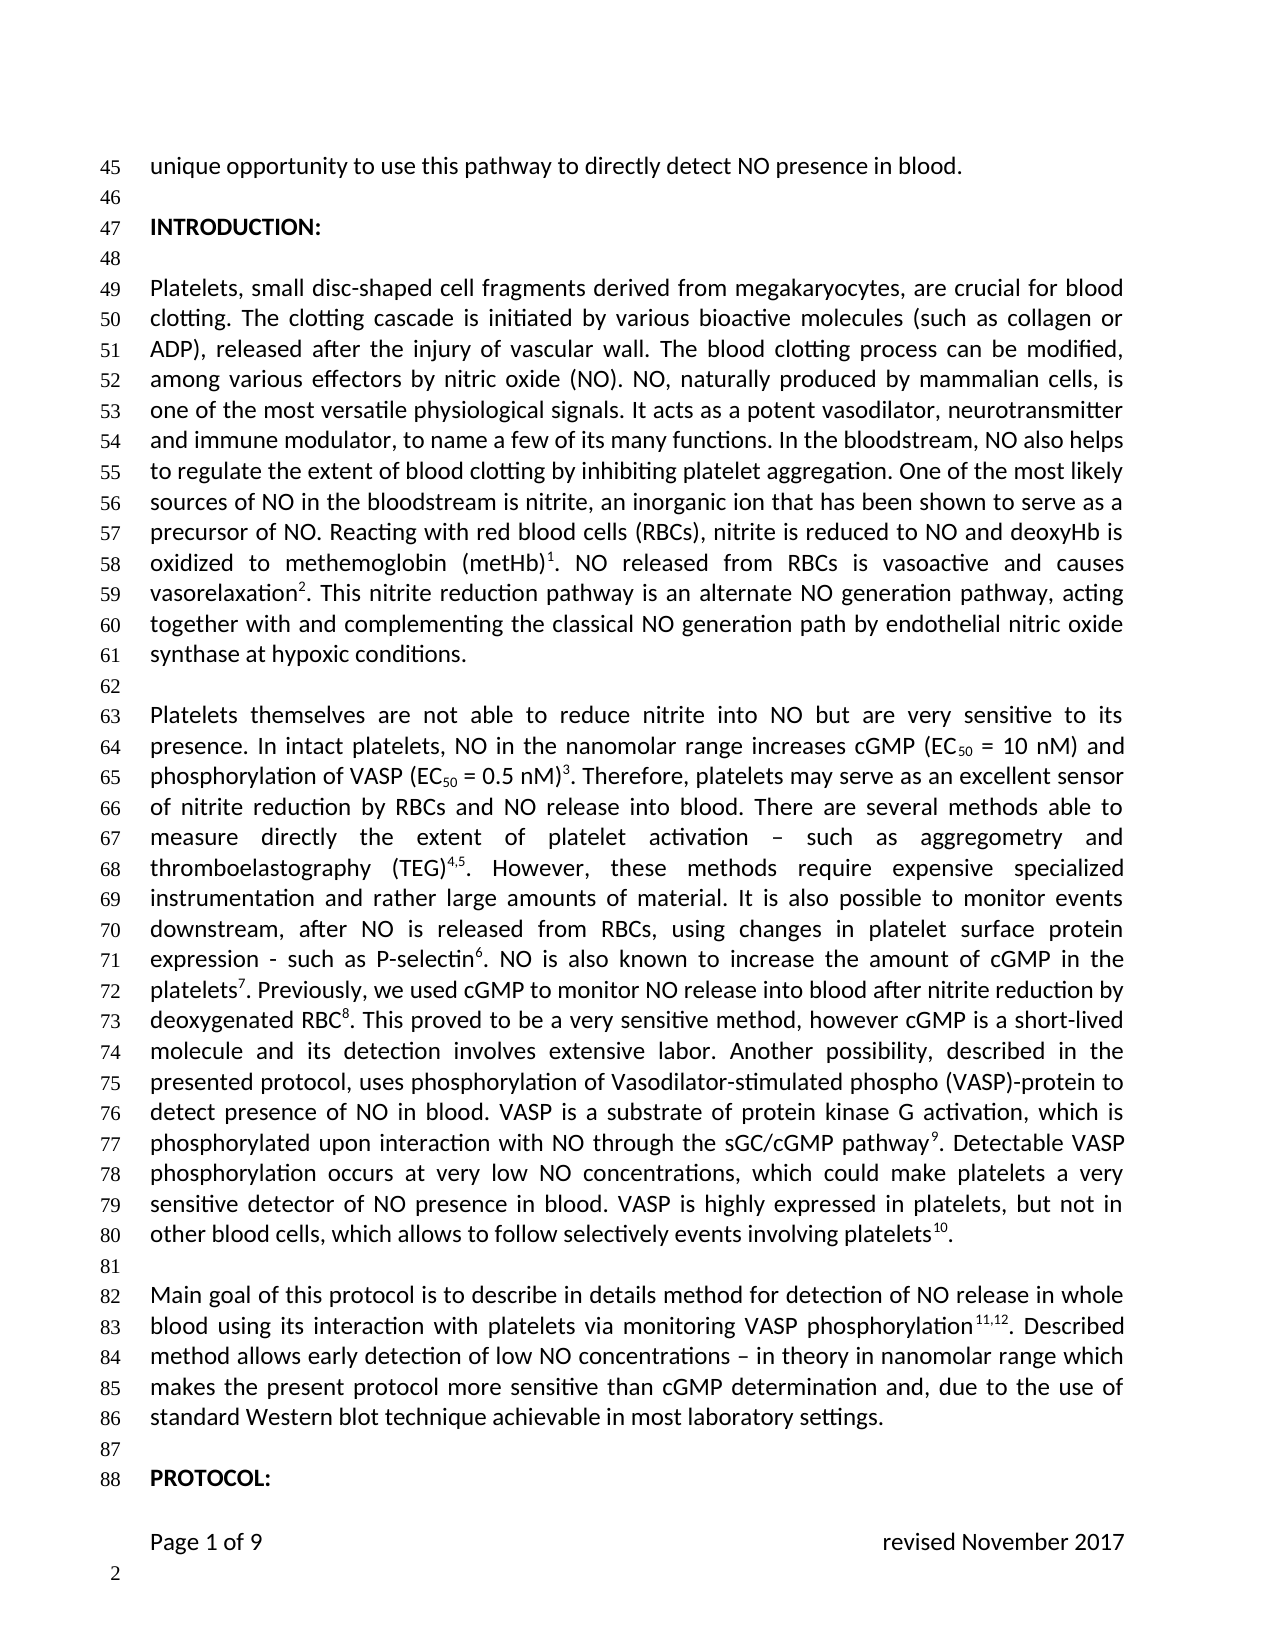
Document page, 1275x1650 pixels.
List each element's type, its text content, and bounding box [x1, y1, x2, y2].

text Platelets themselves are not able to reduce nitrite into NO but are very sensitive to its presence. In intact platelets, NO in the nanomolar range increases cGMP (EC50 = 10 nM) and phosphorylation of VASP (EC50 = 0.5 nM)3. Therefore, platelets may serve as an excellent sensor of nitrite reduction by RBCs and NO release into blood. There are several methods able to measure directly the extent of platelet activation – such as aggregometry and thromboelastography (TEG)4,5. However, these methods require expensive specialized instrumentation and rather large amounts of material. It is also possible to monitor events downstream, after NO is released from RBCs, using changes in platelet surface protein expression - such as P-selectin6. NO is also known to increase the amount of cGMP in the platelets7. Previously, we used cGMP to monitor NO release into blood after nitrite reduction by deoxygenated RBC8. This proved to be a very sensitive method, however cGMP is a short-lived molecule and its detection involves extensive labor. Another possibility, described in the presented protocol, uses phosphorylation of Vasodilator-stimulated phospho (VASP)-protein to detect presence of NO in blood. VASP is a substrate of protein kinase G activation, which is phosphorylated upon interaction with NO through the sGC/cGMP pathway9. Detectable VASP phosphorylation occurs at very low NO concentrations, which could make platelets a very sensitive detector of NO presence in blood. VASP is highly expressed in platelets, but not in other blood cells, which allows to follow selectively events involving platelets10. [150, 699, 1125, 1249]
text PROTOCOL: [150, 1462, 1125, 1493]
text Main goal of this protocol is to describe in details method for detection of NO release in whole blood using its interaction with platelets via monitoring VASP phosphorylation11,12. Described method allows early detection of low NO concentrations – in theory in nanomolar range which makes the present protocol more sensitive than cGMP determination and, due to the use of standard Western blot technique achievable in most laboratory settings. [150, 1279, 1125, 1432]
text INTRODUCTION: [150, 211, 1125, 242]
text Platelets, small disc-shaped cell fragments derived from megakaryocytes, are crucial for blood clotting. The clotting cascade is initiated by various bioactive molecules (such as collagen or ADP), released after the injury of vascular wall. The blood clotting process can be modified, among various effectors by nitric oxide (NO). NO, naturally produced by mammalian cells, is one of the most versatile physiological signals. It acts as a potent vasodilator, neurotransmitter and immune modulator, to name a few of its many functions. In the bloodstream, NO also helps to regulate the extent of blood clotting by inhibiting platelet aggregation. One of the most likely sources of NO in the bloodstream is nitrite, an inorganic ion that has been shown to serve as a precursor of NO. Reacting with red blood cells (RBCs), nitrite is reduced to NO and deoxyHb is oxidized to methemoglobin (metHb)1. NO released from RBCs is vasoactive and causes vasorelaxation2. This nitrite reduction pathway is an alternate NO generation pathway, acting together with and complementing the classical NO generation path by endothelial nitric oxide synthase at hypoxic conditions. [150, 272, 1125, 669]
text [150, 150, 1125, 181]
